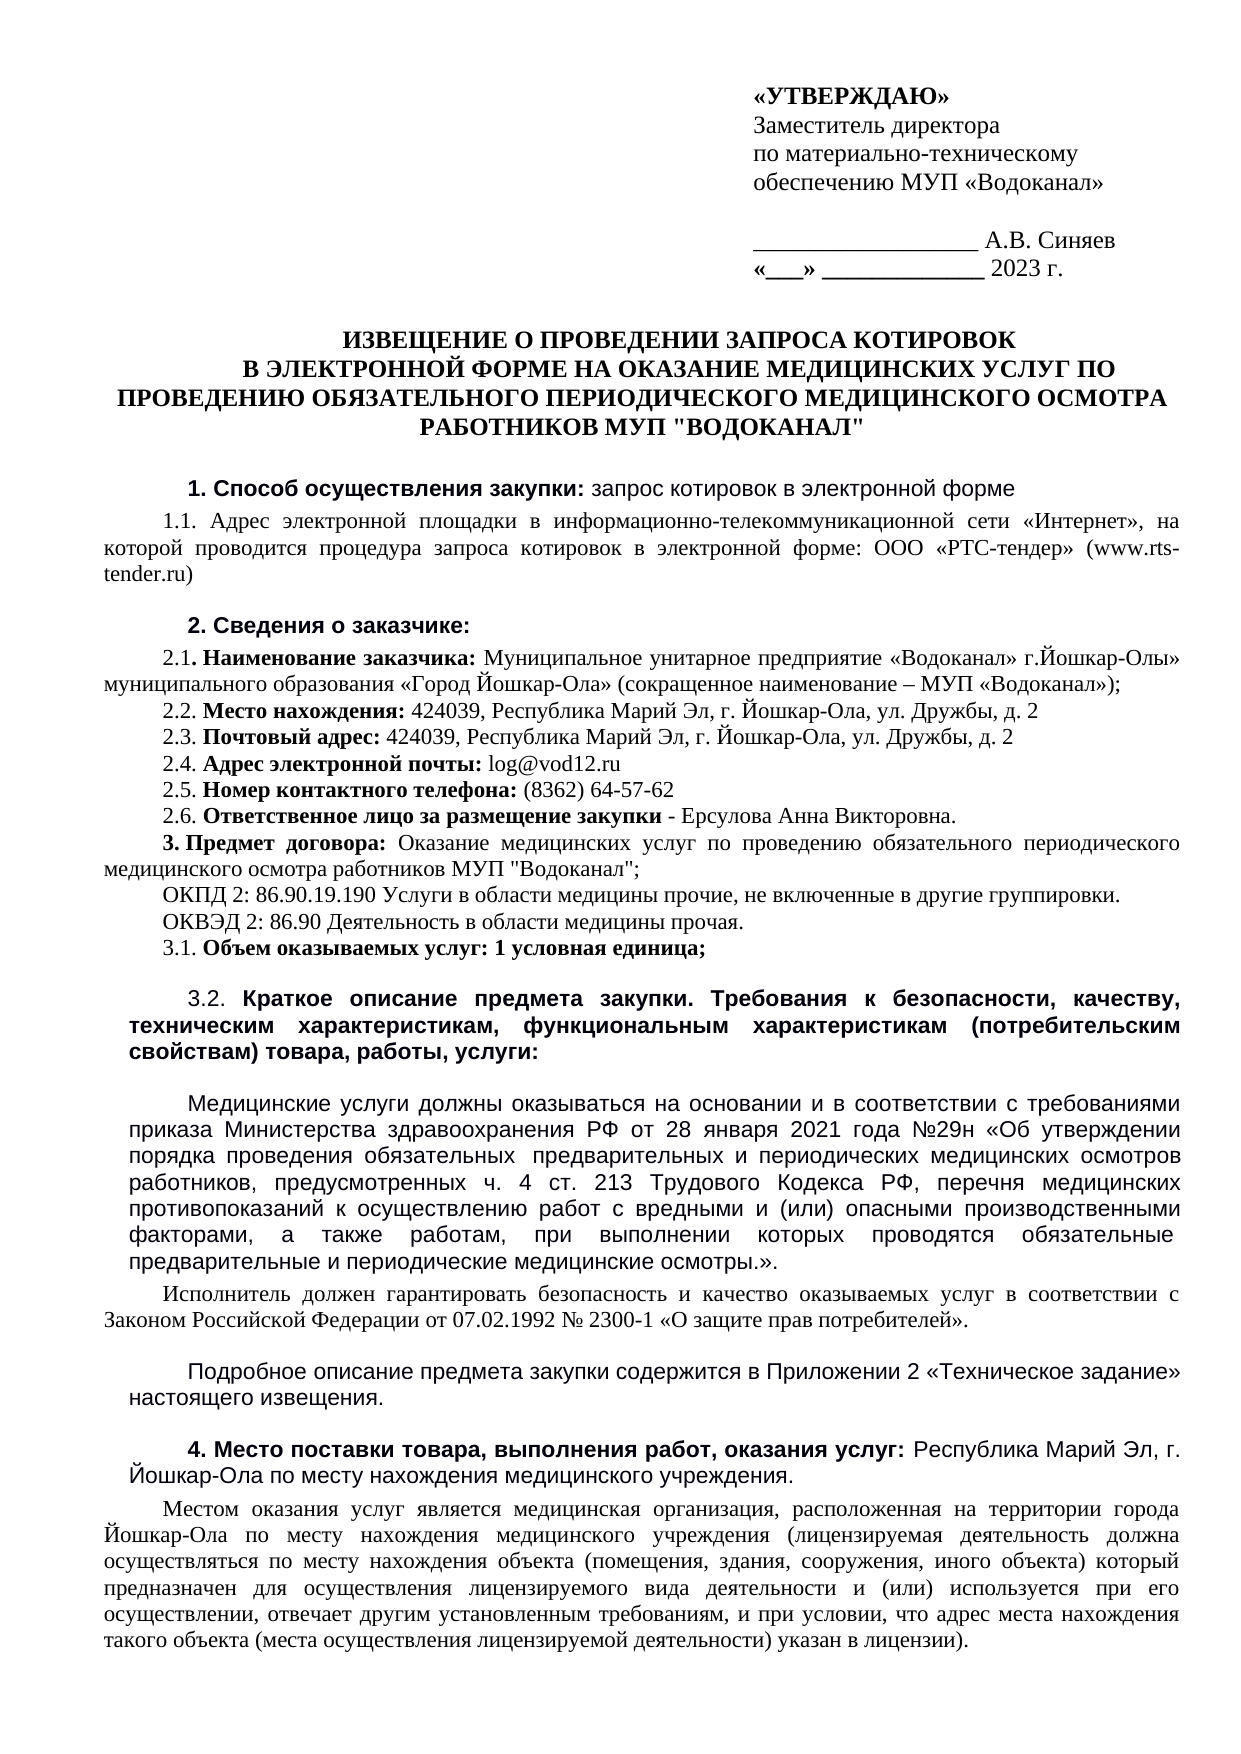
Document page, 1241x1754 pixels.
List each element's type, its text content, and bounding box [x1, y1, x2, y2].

subtitle 1.1. Адрес электронной площадки в информационно-телекоммуникационной сети «Интернет», на которой проводится процедура запроса котировок в электронной форме: ООО «РТС-тендер» (www.rts-tender.ru) [103, 507, 1181, 587]
text ОКПД 2: 86.90.19.190 Услуги в области медицины прочие, не включенные в другие группировки. [103, 881, 1181, 908]
text Местом оказания услуг является медицинская организация, расположенная на территории города Йошкар-Ола по месту нахождения медицинского учреждения (лицензируемая деятельность должна осуществляться по месту нахождения объекта (помещения, здания, сооружения, иного объекта) который предназначен для осуществления лицензируемого вида деятельности и (или) используется при его осуществлении, отвечает другим установленным требованиям, и при условии, что адрес места нахождения такого объекта (места осуществления лицензируемой деятельности) указан в лицензии). [103, 1494, 1181, 1653]
text 3.1. Объем оказываемых услуг: 1 условная единица; [103, 934, 1181, 960]
text В ЭЛЕКТРОННОЙ ФОРМЕ НА ОКАЗАНИЕ МЕДИЦИНСКИХ УСЛУГ ПО ПРОВЕДЕНИЮ ОБЯЗАТЕЛЬНОГО ПЕРИОДИЧЕСКОГО МЕДИЦИНСКОГО ОСМОТРА РАБОТНИКОВ МУП "ВОДОКАНАЛ" [103, 354, 1181, 440]
text по материально-техническому обеспечению МУП «Водоканал» [753, 138, 1181, 196]
subtitle Медицинские услуги должны оказываться на основании и в соответствии с требованиями приказа Министерства здравоохранения РФ от 28 января 2021 года №29н «Об утверждении порядка проведения обязательных предварительных и периодических медицинских осмотров работников, предусмотренных ч. 4 ст. 213 Трудового Кодекса РФ, перечня медицинских противопоказаний к осуществлению работ с вредными и (или) опасными производственными факторами, а также работам, при выполнении которых проводятся обязательные предварительные и периодические медицинские осмотры.». [128, 1089, 1181, 1274]
text Заместитель директора [753, 110, 1181, 138]
text «Утверждаю» [753, 81, 1181, 110]
subtitle 3.2. Краткое описание предмета закупки. Требования к безопасности, качеству, техническим характеристикам, функциональным характеристикам (потребительским свойствам) товара, работы, услуги: [128, 985, 1181, 1064]
subtitle Подробное описание предмета закупки содержится в Приложении 2 «Техническое задание» настоящего извещения. [128, 1358, 1181, 1411]
subtitle 2. Сведения о заказчике: [128, 612, 1181, 638]
text ОКВЭД 2: 86.90 Деятельность в области медицины прочая. [103, 908, 1181, 934]
text __________________ А.В. Синяев [753, 225, 1181, 253]
text Исполнитель должен гарантировать безопасность и качество оказываемых услуг в соответствии с Законом Российской Федерации от 07.02.1992 № 2300-1 «О защите прав потребителей». [103, 1280, 1181, 1333]
subtitle 2.5. Номер контактного телефона: (8362) 64-57-62 [103, 776, 1181, 802]
subtitle 2.2. Место нахождения: 424039, Республика Марий Эл, г. Йошкар-Ола, ул. Дружбы, д. 2 [103, 697, 1181, 723]
subtitle 2.3. Почтовый адрес: 424039, Республика Марий Эл, г. Йошкар-Ола, ул. Дружбы, д. 2 [103, 723, 1181, 749]
subtitle 2.4. Адрес электронной почты: log@vod12.ru [103, 749, 1181, 776]
text ИЗВЕЩЕНИЕ О ПРОВЕДЕНИИ ЗАПРОСА КОТИРОВОК [103, 325, 1181, 354]
subtitle 2.6. Ответственное лицо за размещение закупки - Ерсулова Анна Викторовна. [103, 802, 1181, 829]
text 3. Предмет договора: Оказание медицинских услуг по проведению обязательного периодического медицинского осмотра работников МУП "Водоканал"; [103, 829, 1181, 881]
subtitle 4. Место поставки товара, выполнения работ, оказания услуг: Республика Марий Эл, г. Йошкар-Ола по месту нахождения медицинского учреждения. [128, 1436, 1181, 1488]
subtitle 1. Способ осуществления закупки: запрос котировок в электронной форме [128, 475, 1181, 501]
text «___» _____________ 2023 г. [753, 253, 1181, 282]
subtitle 2.1. Наименование заказчика: Муниципальное унитарное предприятие «Водоканал» г.Йошкар-Олы» муниципального образования «Город Йошкар-Ола» (сокращенное наименование – МУП «Водоканал»); [103, 644, 1181, 697]
